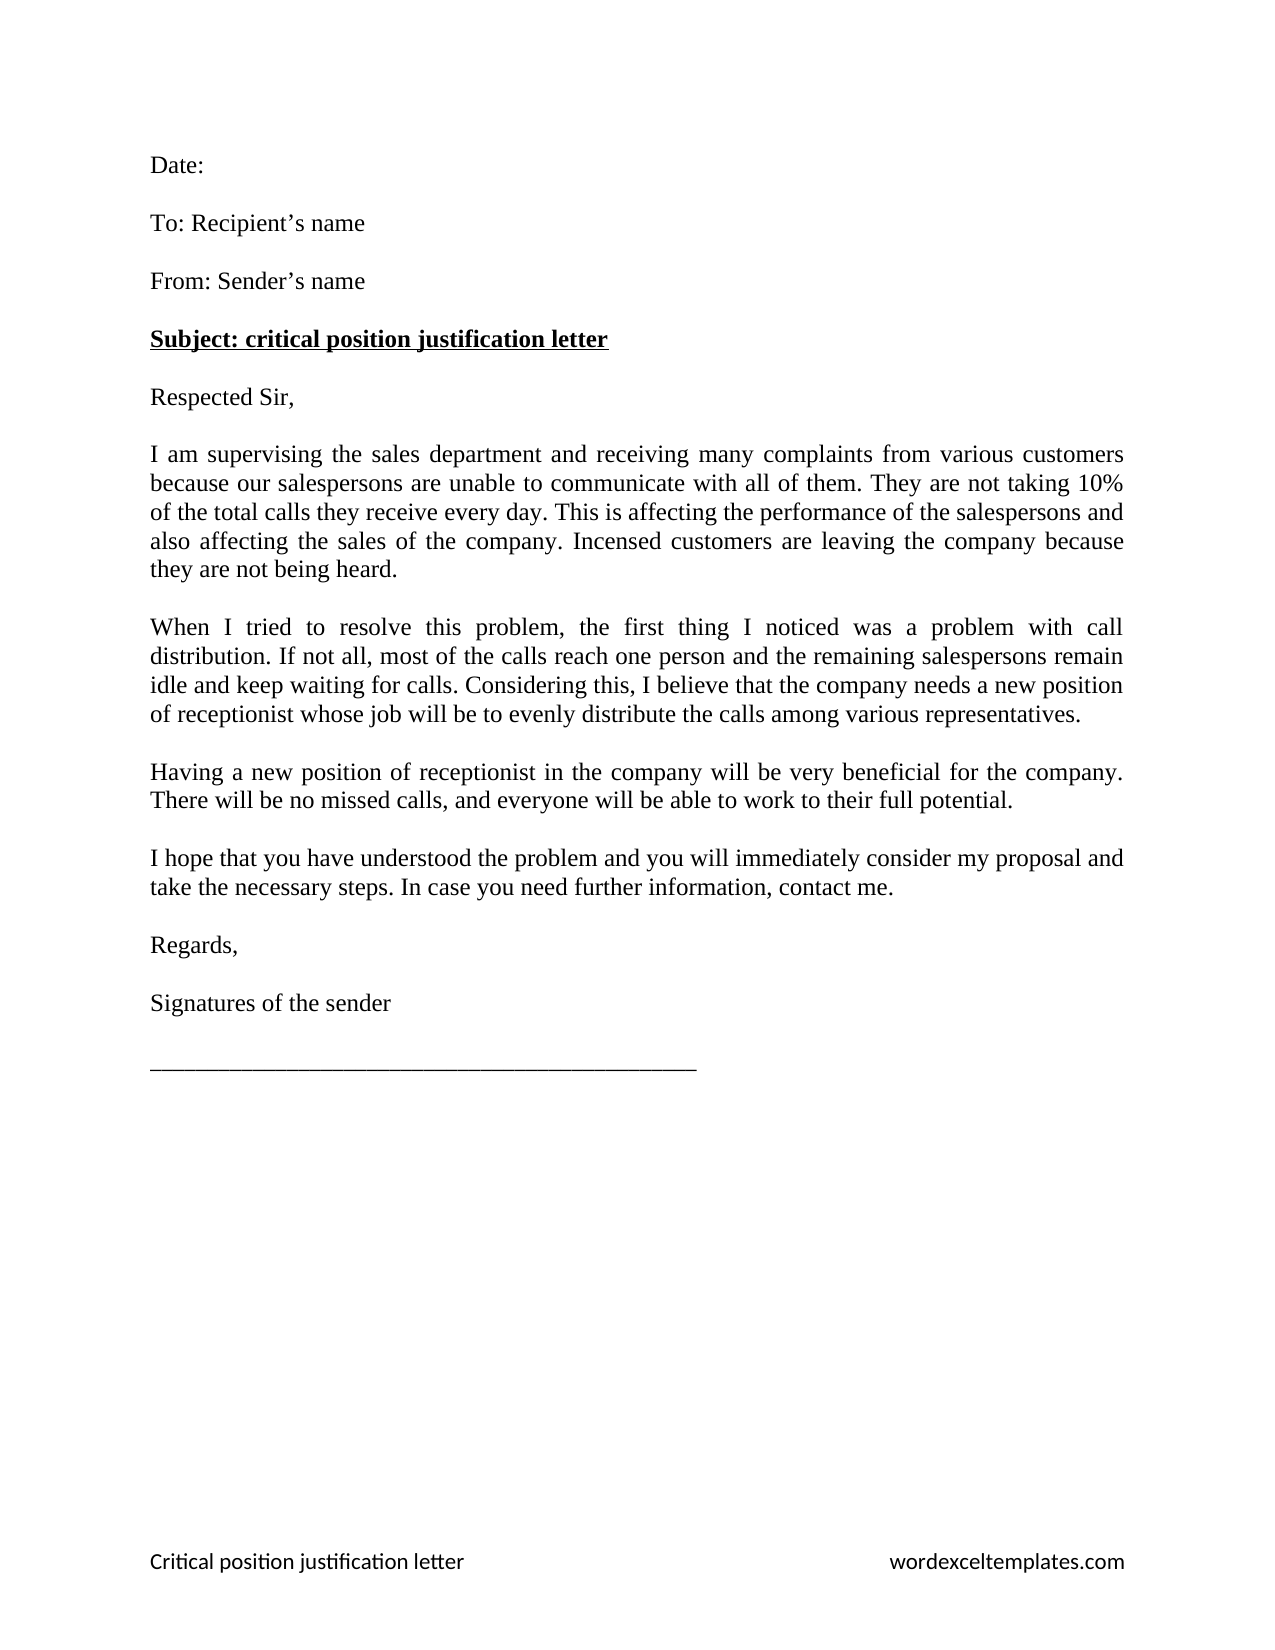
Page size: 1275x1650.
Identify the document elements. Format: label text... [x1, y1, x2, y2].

text Date: [150, 150, 1125, 179]
text Having a new position of receptionist in the company will be very beneficial for the company. There will be no missed calls, and everyone will be able to work to their full potential. [150, 757, 1125, 814]
text I am supervising the sales department and receiving many complaints from various customers because our salespersons are unable to communicate with all of them. They are not taking 10% of the total calls they receive every day. This is affecting the performance of the salespersons and also affecting the sales of the company. Incensed customers are leaving the company because they are not being heard. [150, 439, 1125, 583]
text Subject: critical position justification letter [150, 324, 1125, 352]
text I hope that you have understood the problem and you will immediately consider my proposal and take the necessary steps. In case you need further information, contact me. [150, 843, 1125, 901]
text When I tried to resolve this problem, the first thing I noticed was a problem with call distribution. If not all, most of the calls reach one person and the remaining salespersons remain idle and keep waiting for calls. Considering this, I believe that the company needs a new position of receptionist whose job will be to evenly distribute the calls among various representatives. [150, 612, 1125, 727]
text Signatures of the sender [150, 988, 1125, 1017]
text From: Sender’s name [150, 266, 1125, 294]
text Regards, [150, 930, 1125, 959]
text ________________________________________________ [150, 1046, 1125, 1074]
text Respected Sir, [150, 382, 1125, 410]
text To: Recipient’s name [150, 208, 1125, 237]
